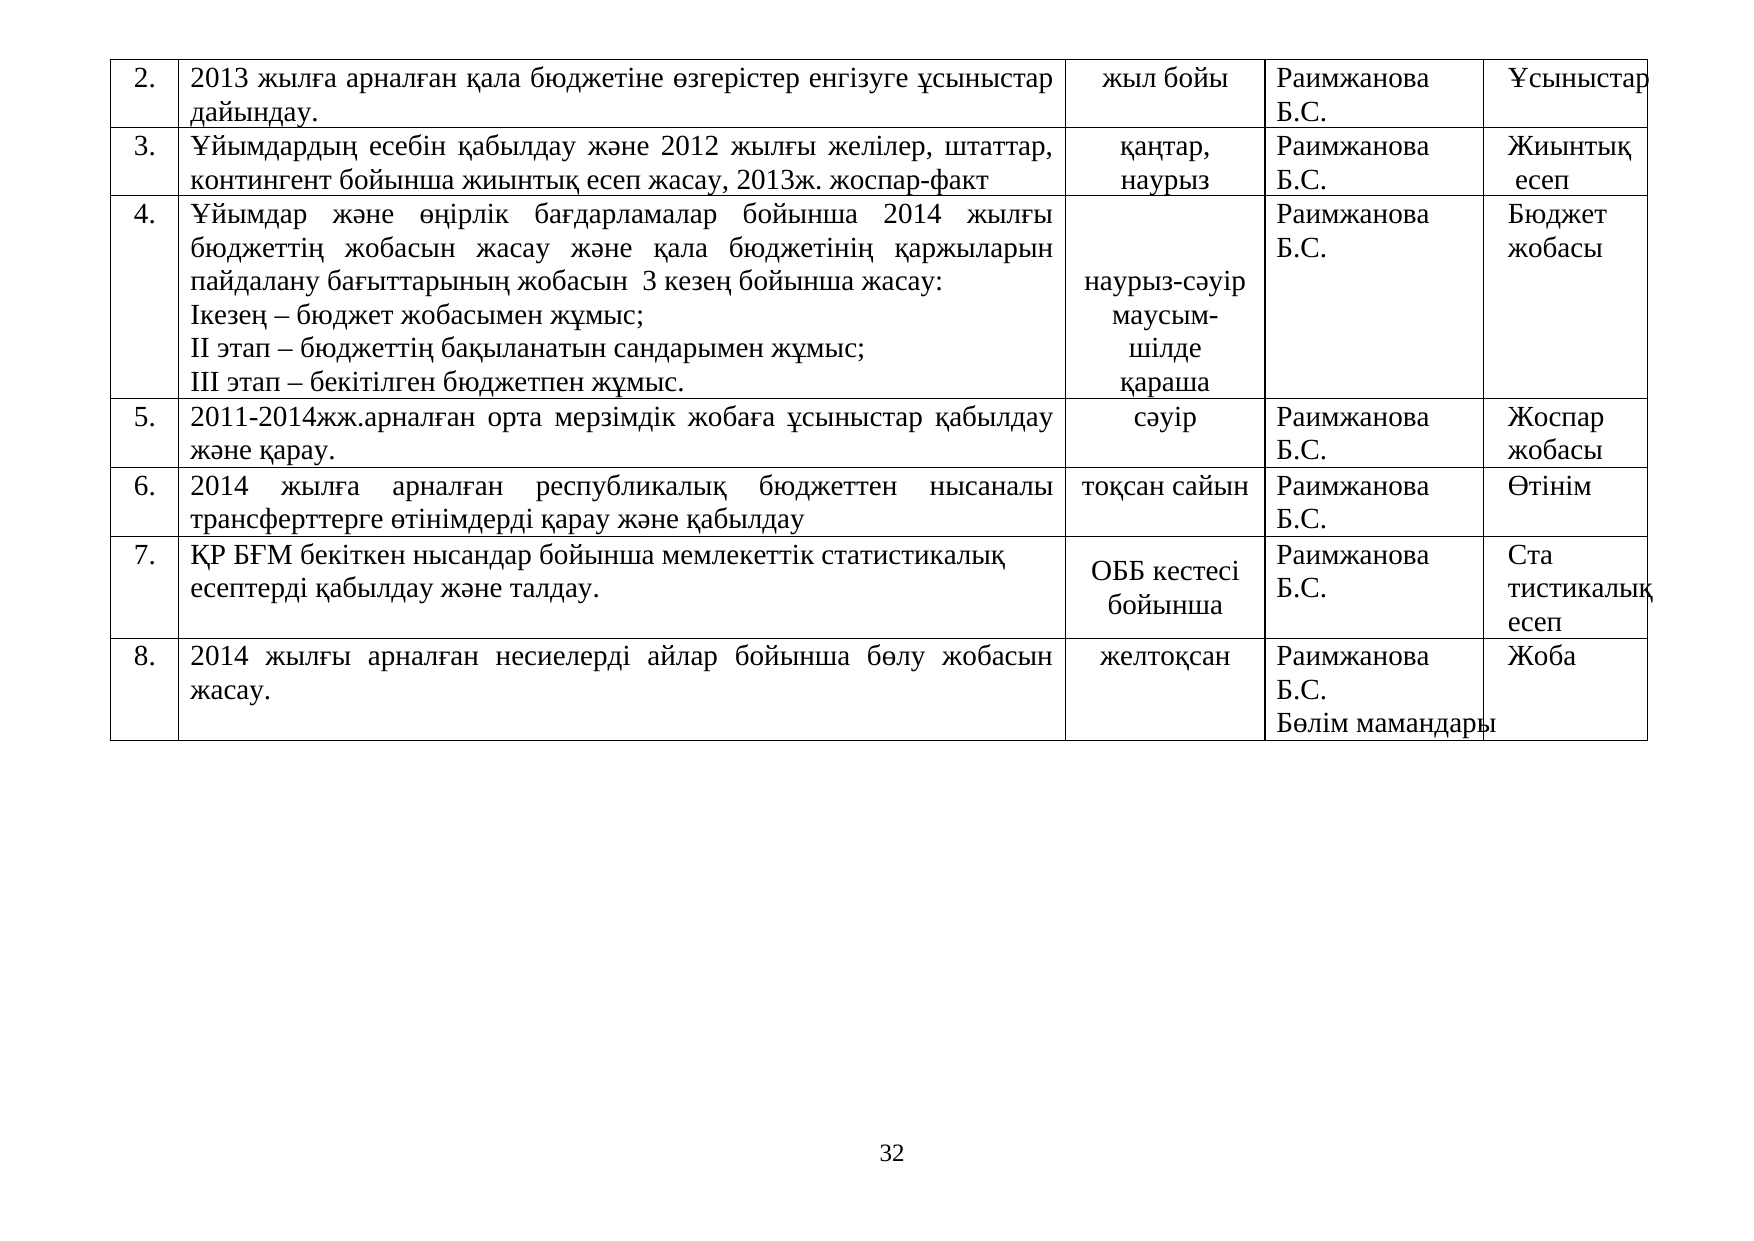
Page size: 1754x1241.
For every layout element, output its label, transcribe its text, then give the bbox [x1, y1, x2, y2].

table_cell 8. [111, 639, 178, 740]
table_cell 5. [111, 399, 178, 467]
table_cell 7. [111, 537, 178, 637]
table_cell Ұсыныстар [1484, 60, 1647, 127]
table_cell 2014 жылғы арналған несиелерді айлар бойынша бөлу жобасын жасау. [179, 639, 1065, 740]
table_cell Раимжанова Б.С. [1266, 468, 1483, 536]
table_cell қаңтар, наурыз [1066, 128, 1264, 195]
table_cell Өтінім [1484, 468, 1647, 536]
table_cell Раимжанова Б.С. [1266, 60, 1483, 127]
table_cell 4. [111, 196, 178, 398]
table_cell Раимжанова Б.С. [1266, 128, 1483, 195]
table_cell 2014 жылға арналған республикалық бюджеттен нысаналы трансферттерге өтінімдерді қарау және қабылдау [179, 468, 1065, 536]
table_cell 2013 жылға арналған қала бюджетіне өзгерістер енгізуге ұсыныстар дайындау. [179, 60, 1065, 127]
table_cell Жиынтық есеп [1484, 128, 1647, 195]
table_cell Ұйымдардың есебін қабылдау және 2012 жылғы желілер, штаттар, контингент бойынша жиынтық есеп жасау, 2013ж. жоспар-факт [179, 128, 1065, 195]
table_cell Жоба [1484, 639, 1647, 740]
table_cell Раимжанова Б.С. [1266, 196, 1483, 398]
table_cell 3. [111, 128, 178, 195]
table_cell ОББ кестесі бойынша [1066, 537, 1264, 637]
table_cell 2011-2014жж.арналған орта мерзімдік жобаға ұсыныстар қабылдау және қарау. [179, 399, 1065, 467]
table_cell тоқсан сайын [1066, 468, 1264, 536]
table_cell Статистикалық есеп [1484, 537, 1647, 637]
table_cell Бюджет жобасы [1484, 196, 1647, 398]
table_cell Раимжанова Б.С. [1266, 537, 1483, 637]
table_cell желтоқсан [1066, 639, 1264, 740]
table_cell ҚР БҒМ бекіткен нысандар бойынша мемлекеттік статистикалық есептерді қабылдау және талдау. [179, 537, 1065, 637]
table_cell Жоспар жобасы [1484, 399, 1647, 467]
table_cell сәуір [1066, 399, 1264, 467]
table_cell наурыз-сәуір маусым-шілде қараша [1066, 196, 1264, 398]
table_cell Раимжанова Б.С. Бөлім мамандары [1266, 639, 1483, 740]
table_cell Ұйымдар және өңірлік бағдарламалар бойынша 2014 жылғы бюджеттің жобасын жасау және қала бюджетінің қаржыларын пайдалану бағыттарының жобасын 3 кезең бойынша жасау: Iкезең – бюджет жобасымен жұмыс; II этап – бюджеттің бақыланатын сандарымен жұмыс; III этап – бекітілген бюджетпен жұмыс. [179, 196, 1065, 398]
table_cell 2. [111, 60, 178, 127]
table_cell Раимжанова Б.С. [1266, 399, 1483, 467]
table_cell 6. [111, 468, 178, 536]
table_cell жыл бойы [1066, 60, 1264, 127]
